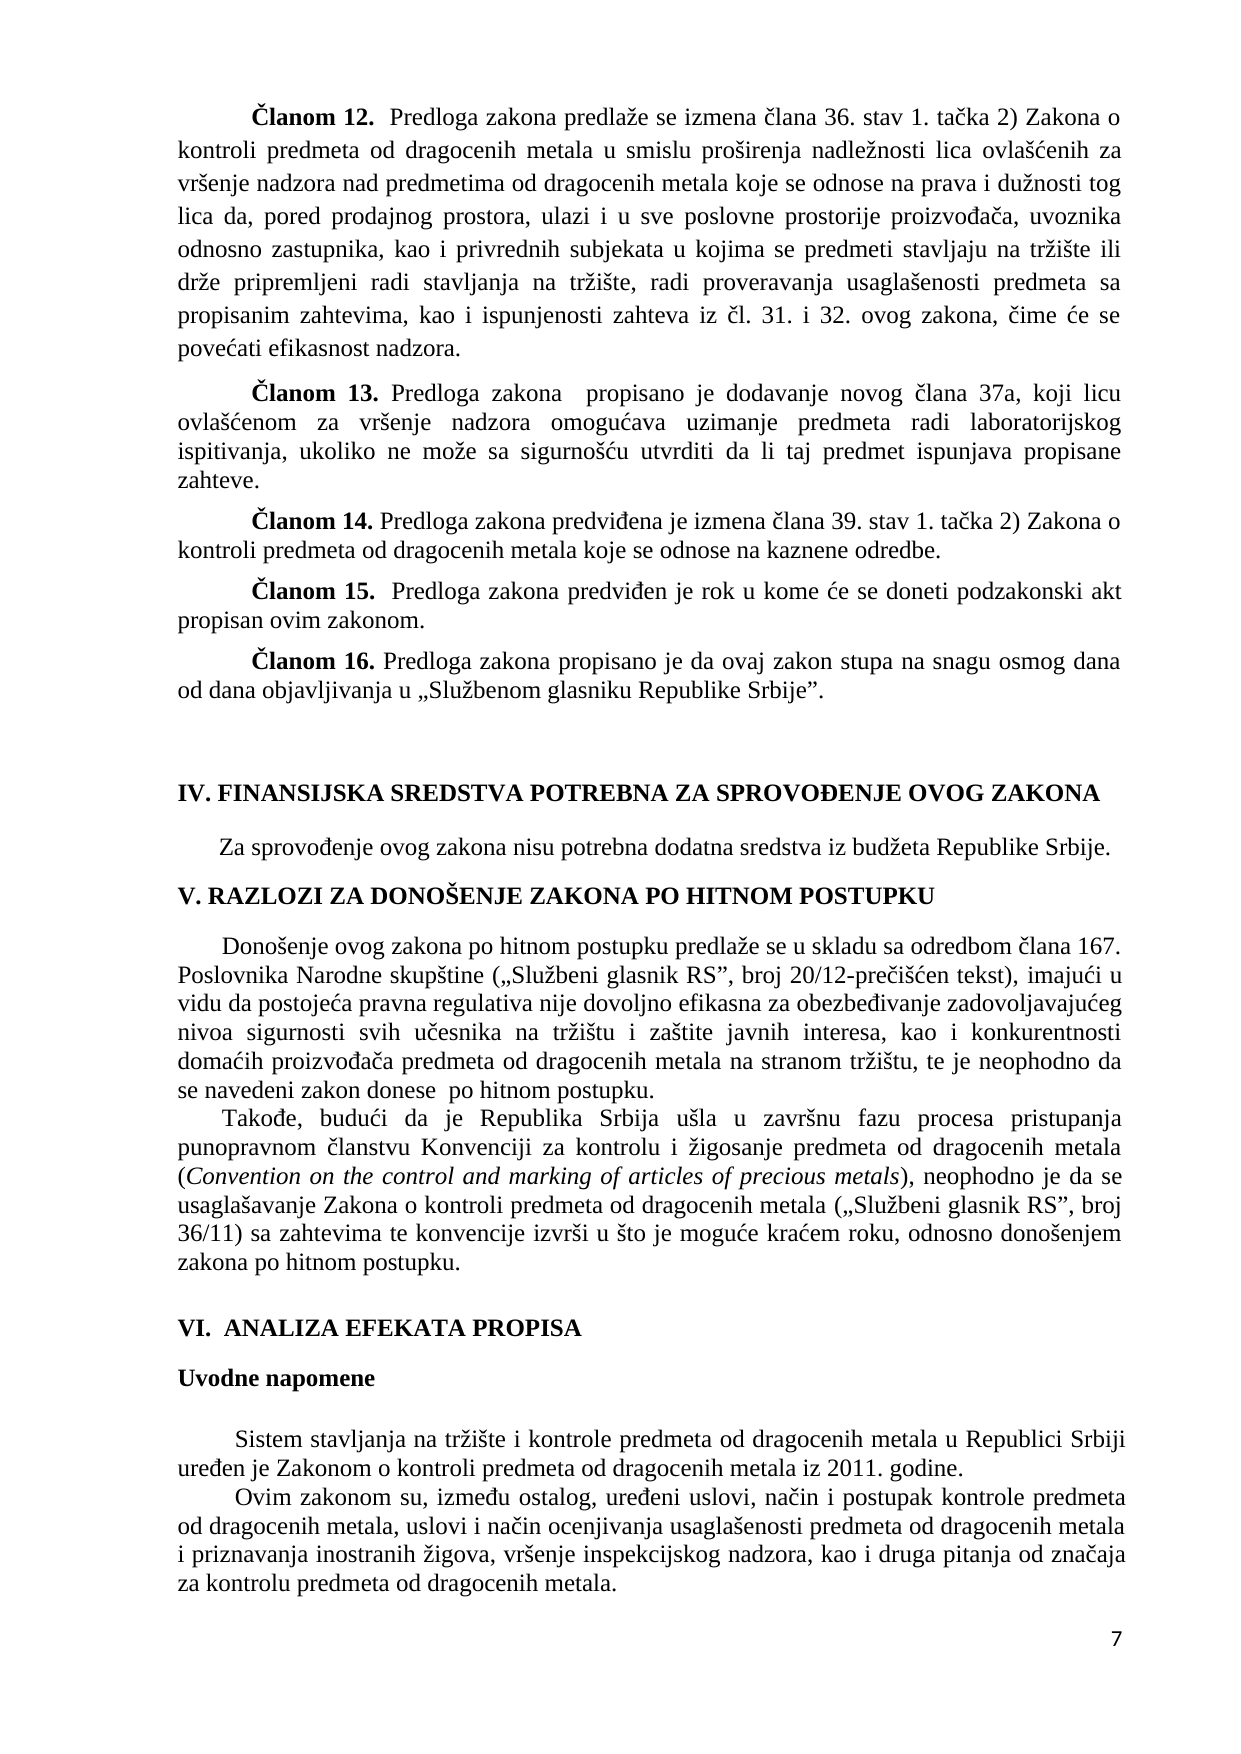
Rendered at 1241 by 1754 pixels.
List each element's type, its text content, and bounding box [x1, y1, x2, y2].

text Ovim zakonom su, između ostalog, uređeni uslovi, način i postupak kontrole predmeta od dragocenih metala, uslovi i način ocenjivanja usaglašenosti predmeta od dragocenih metala i priznavanja inostranih žigova, vršenje inspekcijskog nadzora, kao i druga pitanja od značaja za kontrolu predmeta od dragocenih metala. [177, 1482, 1127, 1597]
text IV. FINANSIJSKA SREDSTVA POTREBNA ZA SPROVOĐENJE OVOG ZAKONA [177, 778, 1122, 807]
text Članom 16. Predloga zakona propisano je da ovaj zakon stupa na snagu osmog dana od dana objavljivanja u „Službenom glasniku Republike Srbije”. [177, 646, 1122, 703]
text Članom 14. Predloga zakona predviđena je izmena člana 39. stav 1. tačka 2) Zakona o kontroli predmeta od dragocenih metala koje se odnose na kaznene odredbe. [177, 506, 1122, 563]
text Članom 15. Predloga zakona predviđen je rok u kome će se doneti podzakonski akt propisan ovim zakonom. [177, 576, 1122, 633]
text Donošenje ovog zakona po hitnom postupku predlaže se u skladu sa odredbom člana 167. Poslovnika Narodne skupštine („Službeni glasnik RS”, broj 20/12-prečišćen tekst), imajući u vidu da postojeća pravna regulativa nije dovoljno efikasna za obezbeđivanje zadovoljavajućeg nivoa sigurnosti svih učesnika na tržištu i zaštite javnih interesa, kao i konkurentnosti domaćih proizvođača predmeta od dragocenih metala na stranom tržištu, te je neophodno da se navedeni zakon donese po hitnom postupku. [177, 931, 1122, 1103]
text Članom 12. Predloga zakona predlaže se izmena člana 36. stav 1. tačka 2) Zakona o kontroli predmeta od dragocenih metala u smislu proširenja nadležnosti lica ovlašćenih za vršenje nadzora nad predmetima od dragocenih metala koje se odnose na prava i dužnosti tog lica da, pored prodajnog prostora, ulazi i u sve poslovne prostorije proizvođača, uvoznika odnosno zastupnika, kao i privrednih subjekata u kojima se predmeti stavljaju na tržište ili drže pripremljeni radi stavljanja na tržište, radi proveravanja usaglašenosti predmeta sa propisanim zahtevima, kao i ispunjenosti zahteva iz čl. 31. i 32. ovog zakona, čime će se povećati efikasnost nadzora. [177, 102, 1122, 362]
subtitle Uvodne napomene [177, 1363, 1127, 1392]
text Za sprovođenje ovog zakona nisu potrebna dodatna sredstva iz budžeta Republike Srbije. [177, 832, 1122, 860]
text Takođe, budući da je Republika Srbija ušla u završnu fazu procesa pristupanja punopravnom članstvu Konvenciji za kontrolu i žigosanje predmeta od dragocenih metala (Convention on the control and marking of articles of precious metals), neophodno je da se usaglašavanje Zakona o kontroli predmeta od dragocenih metala („Službeni glasnik RS”, broj 36/11) sa zahtevima te konvencije izvrši u što je moguće kraćem roku, odnosno donošenjem zakona po hitnom postupku. [177, 1103, 1122, 1276]
text VI. ANALIZA EFEKATA PROPISA [177, 1313, 1122, 1342]
text Članom 13. Predloga zakona propisano je dodavanje novog člana 37a, koji licu ovlašćenom za vršenje nadzora omogućava uzimanje predmeta radi laboratorijskog ispitivanja, ukoliko ne može sa sigurnošću utvrditi da li taj predmet ispunjava propisane zahteve. [177, 378, 1122, 493]
text V. RAZLOZI ZA DONOŠENJE ZAKONA PO HITNOM POSTUPKU [177, 881, 1122, 910]
text Sistem stavljanja na tržište i kontrole predmeta od dragocenih metala u Republici Srbiji uređen je Zakonom o kontroli predmeta od dragocenih metala iz 2011. godine. [177, 1424, 1127, 1482]
